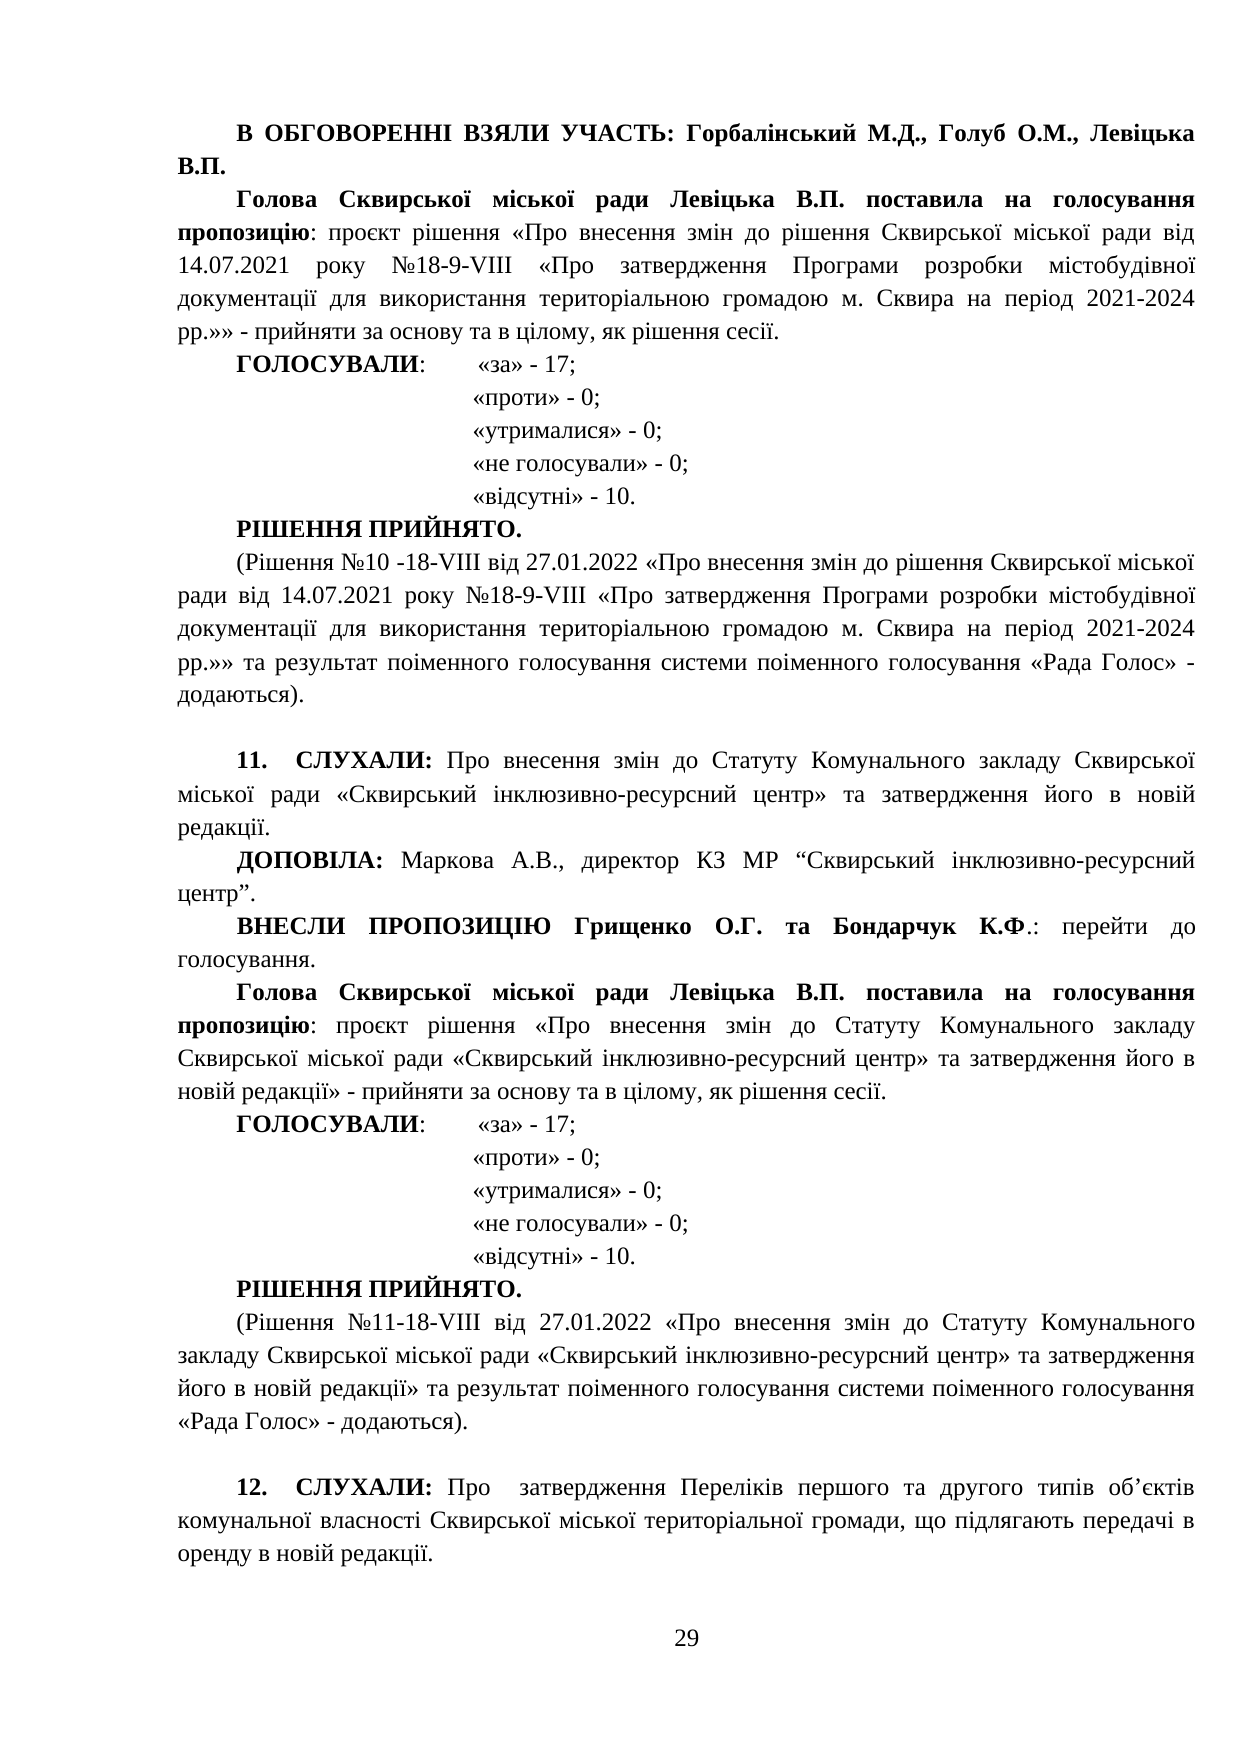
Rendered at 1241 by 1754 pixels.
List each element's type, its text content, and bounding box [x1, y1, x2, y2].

text В ОБГОВОРЕННІ ВЗЯЛИ УЧАСТЬ: Горбалінський М.Д., Голуб О.М., Левіцька В.П. [177, 118, 1196, 180]
list СЛУХАЛИ: Про внесення змін до Статуту Комунального закладу Сквирської міської ради «Сквирський інклюзивно-ресурсний центр» та затвердження його в новій редакції. [177, 746, 1196, 840]
text РІШЕННЯ ПРИЙНЯТО. [177, 514, 1196, 543]
text Голова Сквирської міської ради Левіцька В.П. поставила на голосування пропозицію: проєкт рішення «Про внесення змін до Статуту Комунального закладу Сквирської міської ради «Сквирський інклюзивно-ресурсний центр» та затвердження його в новій редакції» - прийняти за основу та в цілому, як рішення сесії. [177, 977, 1196, 1104]
text «проти» - 0; [428, 382, 1196, 411]
text «відсутні» - 10. [428, 481, 1196, 510]
text (Рішення №10 -18-VIII від 27.01.2022 «Про внесення змін до рішення Сквирської міської ради від 14.07.2021 року №18-9-VIII «Про затвердження Програми розробки містобудівної документації для використання територіальною громадою м. Сквира на період 2021-2024 рр.»» та результат поіменного голосування системи поіменного голосування «Рада Голос» - додаються). [177, 547, 1196, 708]
text «не голосували» - 0; [428, 448, 1196, 477]
text РІШЕННЯ ПРИЙНЯТО. [177, 1274, 1196, 1303]
text ВНЕСЛИ ПРОПОЗИЦІЮ Грищенко О.Г. та Бондарчук К.Ф.: перейти до голосування. [177, 911, 1196, 972]
text Голова Сквирської міської ради Левіцька В.П. поставила на голосування пропозицію: проєкт рішення «Про внесення змін до рішення Сквирської міської ради від 14.07.2021 року №18-9-VIII «Про затвердження Програми розробки містобудівної документації для використання територіальною громадою м. Сквира на період 2021-2024 рр.»» - прийняти за основу та в цілому, як рішення сесії. [177, 184, 1196, 345]
text «відсутні» - 10. [428, 1241, 1196, 1270]
text «не голосували» - 0; [428, 1208, 1196, 1237]
list СЛУХАЛИ: Про затвердження Переліків першого та другого типів об’єктів комунальної власності Сквирської міської територіальної громади, що підлягають передачі в оренду в новій редакції. [177, 1472, 1196, 1567]
text «утрималися» - 0; [428, 415, 1196, 444]
text (Рішення №11-18-VIII від 27.01.2022 «Про внесення змін до Статуту Комунального закладу Сквирської міської ради «Сквирський інклюзивно-ресурсний центр» та затвердження його в новій редакції» та результат поіменного голосування системи поіменного голосування «Рада Голос» - додаються). [177, 1307, 1196, 1435]
text ГОЛОСУВАЛИ: «за» - 17; [177, 349, 1196, 378]
text «утрималися» - 0; [428, 1175, 1196, 1204]
text ГОЛОСУВАЛИ: «за» - 17; [177, 1109, 1196, 1138]
text ДОПОВІЛА: Маркова А.В., директор КЗ МР “Сквирський інклюзивно-ресурсний центр”. [177, 845, 1196, 906]
text «проти» - 0; [428, 1142, 1196, 1171]
